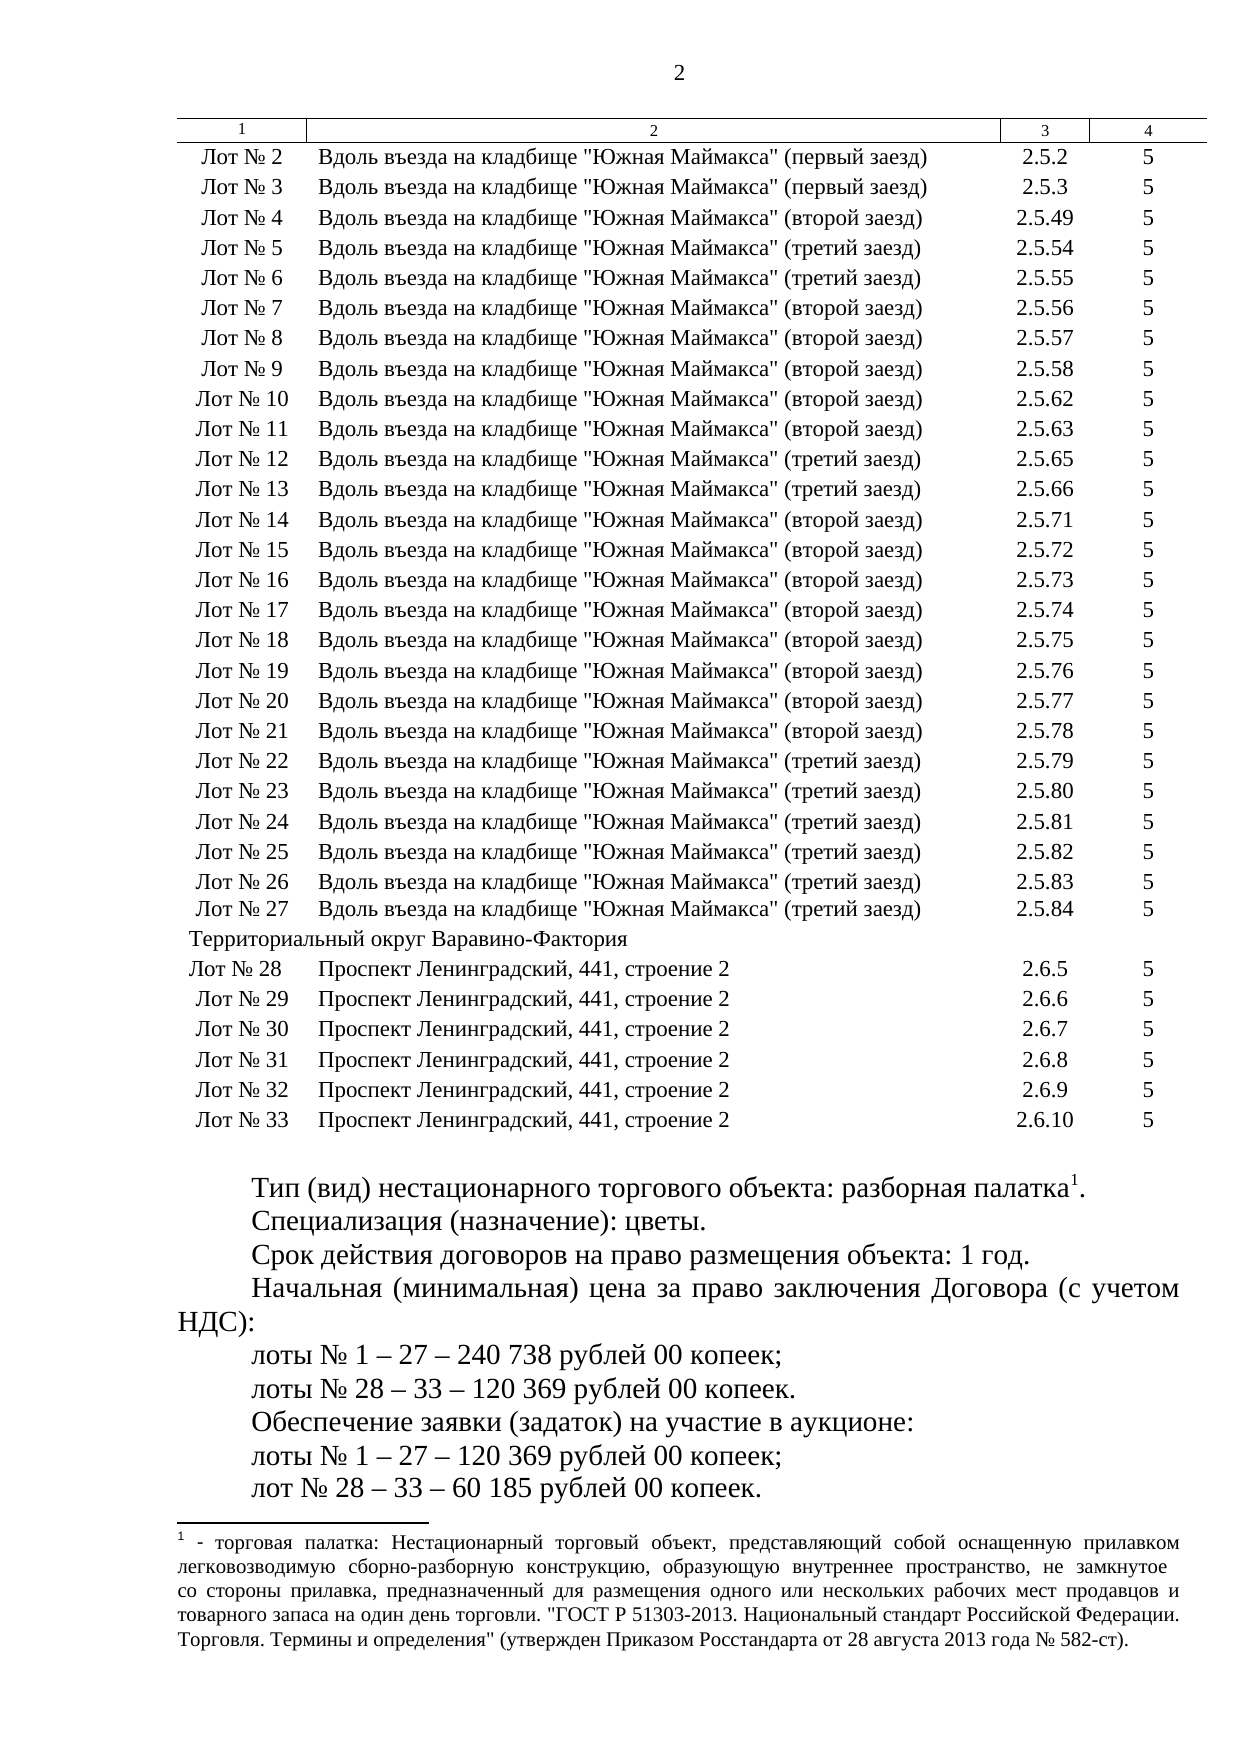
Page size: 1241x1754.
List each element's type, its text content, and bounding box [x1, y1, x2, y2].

table_cell Лот № 18 [177, 627, 307, 657]
table_cell 2.6.8 [1001, 1046, 1089, 1076]
table_cell Лот № 7 [177, 294, 307, 324]
table_cell 5 [1089, 204, 1207, 234]
table_cell Вдоль въезда на кладбище "Южная Маймакса" (третий заезд) [307, 234, 1001, 264]
table_cell 2.5.83 [1001, 868, 1089, 894]
table_cell 4 [1090, 119, 1207, 142]
text Обеспечение заявки (задаток) на участие в аукционе: [177, 1404, 1181, 1438]
text лоты № 28 – 33 – 120 369 рублей 00 копеек. [177, 1371, 1181, 1404]
table_cell Лот № 23 [177, 778, 307, 808]
table_cell 2.5.49 [1001, 204, 1089, 234]
table_cell 2.5.71 [1001, 506, 1089, 536]
table_cell Вдоль въезда на кладбище "Южная Маймакса" (третий заезд) [307, 868, 1001, 894]
table_cell Лот № 25 [177, 838, 307, 868]
table_cell 2 [307, 119, 1000, 142]
table_cell 5 [1089, 143, 1207, 173]
table_cell 5 [1089, 808, 1207, 838]
text Специализация (назначение): цветы. [177, 1203, 1181, 1237]
table_cell Лот № 31 [177, 1046, 307, 1076]
table_cell 2.5.56 [1001, 294, 1089, 324]
table_cell Лот № 11 [177, 415, 307, 445]
table_cell 5 [1089, 657, 1207, 687]
table_cell 2.6.6 [1001, 985, 1089, 1015]
table_cell Вдоль въезда на кладбище "Южная Маймакса" (третий заезд) [307, 748, 1001, 778]
table_cell 2.5.65 [1001, 445, 1089, 476]
table_cell 2.5.2 [1001, 143, 1089, 173]
table_cell 5 [1089, 476, 1207, 506]
table_cell Лот № 33 [177, 1106, 307, 1136]
table_cell Вдоль въезда на кладбище "Южная Маймакса" (второй заезд) [307, 506, 1001, 536]
table_cell Лот № 16 [177, 566, 307, 596]
table_cell Лот № 24 [177, 808, 307, 838]
table_cell Лот № 15 [177, 536, 307, 566]
table_cell 5 [1089, 264, 1207, 294]
table_cell 5 [1089, 385, 1207, 415]
table_cell 2.5.54 [1001, 234, 1089, 264]
table_cell Лот № 27 [177, 895, 307, 925]
table_cell Лот № 19 [177, 657, 307, 687]
table_cell 5 [1089, 895, 1207, 925]
table_cell Лот № 2 [177, 143, 307, 173]
table_cell 5 [1089, 687, 1207, 717]
table_cell Лот № 6 [177, 264, 307, 294]
table_cell 2.5.81 [1001, 808, 1089, 838]
table_cell 2.5.80 [1001, 778, 1089, 808]
table_cell Вдоль въезда на кладбище "Южная Маймакса" (третий заезд) [307, 895, 1001, 925]
table_cell 5 [1089, 325, 1207, 355]
text Срок действия договоров на право размещения объекта: 1 год. [177, 1237, 1181, 1270]
table_cell 2.5.76 [1001, 657, 1089, 687]
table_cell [307, 174, 1001, 204]
table_cell 5 [1089, 234, 1207, 264]
table_cell 5 [1089, 717, 1207, 747]
table_cell Лот № 3 [177, 174, 307, 204]
table_cell Вдоль въезда на кладбище "Южная Маймакса" (третий заезд) [307, 476, 1001, 506]
table_cell Лот № 4 [177, 204, 307, 234]
table_cell Проспект Ленинградский, 441, строение 2 [307, 1076, 1001, 1106]
table_cell Проспект Ленинградский, 441, строение 2 [307, 955, 1001, 985]
table_cell 5 [1089, 627, 1207, 657]
table_cell 2.5.57 [1001, 325, 1089, 355]
table_cell Вдоль въезда на кладбище "Южная Маймакса" (третий заезд) [307, 778, 1001, 808]
table_cell 2.5.73 [1001, 566, 1089, 596]
table_cell 2.5.82 [1001, 838, 1089, 868]
table_cell Вдоль въезда на кладбище "Южная Маймакса" (третий заезд) [307, 808, 1001, 838]
table_cell 5 [1089, 506, 1207, 536]
table_cell 2.6.10 [1001, 1106, 1089, 1136]
table_cell Вдоль въезда на кладбище "Южная Маймакса" (второй заезд) [307, 415, 1001, 445]
table_cell Лот № 22 [177, 748, 307, 778]
table_cell 2.6.7 [1001, 1015, 1089, 1046]
table_cell Вдоль въезда на кладбище "Южная Маймакса" (второй заезд) [307, 536, 1001, 566]
table_cell Лот № 8 [177, 325, 307, 355]
table_cell 5 [1089, 955, 1207, 985]
text лот № 28 – 33 – 60 185 рублей 00 копеек. [177, 1472, 1181, 1504]
table_cell Проспект Ленинградский, 441, строение 2 [307, 1106, 1001, 1136]
table_cell Лот № 9 [177, 355, 307, 385]
table_cell 2.5.79 [1001, 748, 1089, 778]
table_cell 5 [1089, 985, 1207, 1015]
table_cell 5 [1089, 596, 1207, 627]
table_cell Вдоль въезда на кладбище "Южная Маймакса" (второй заезд) [307, 627, 1001, 657]
table_cell Лот № 30 [177, 1015, 307, 1046]
table_cell Вдоль въезда на кладбище "Южная Маймакса" (второй заезд) [307, 596, 1001, 627]
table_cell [307, 143, 1001, 173]
table_cell 2.5.62 [1001, 385, 1089, 415]
table_cell Лот № 17 [177, 596, 307, 627]
text Начальная (минимальная) цена за право заключения Договора (с учетом НДС): [177, 1270, 1181, 1337]
table_cell 2.6.9 [1001, 1076, 1089, 1106]
table_cell Проспект Ленинградский, 441, строение 2 [307, 985, 1001, 1015]
table_cell 5 [1089, 566, 1207, 596]
table_cell Проспект Ленинградский, 441, строение 2 [307, 1015, 1001, 1046]
table_cell Вдоль въезда на кладбище "Южная Маймакса" (второй заезд) [307, 566, 1001, 596]
table_cell Вдоль въезда на кладбище "Южная Маймакса" (второй заезд) [307, 204, 1001, 234]
text лоты № 1 – 27 – 120 369 рублей 00 копеек; [177, 1438, 1181, 1472]
table_cell 2.5.78 [1001, 717, 1089, 747]
table_cell Лот № 29 [177, 985, 307, 1015]
table_cell 5 [1089, 1015, 1207, 1046]
table_cell 2.5.63 [1001, 415, 1089, 445]
text Тип (вид) нестационарного торгового объекта: разборная палатка. [177, 1170, 1181, 1203]
table_cell 5 [1089, 838, 1207, 868]
table_cell Вдоль въезда на кладбище "Южная Маймакса" (второй заезд) [307, 325, 1001, 355]
table_cell 2.5.66 [1001, 476, 1089, 506]
table_cell 5 [1089, 355, 1207, 385]
table_cell 2.5.84 [1001, 895, 1089, 925]
table_cell 2.5.58 [1001, 355, 1089, 385]
table_cell 5 [1089, 294, 1207, 324]
table_cell Лот № 10 [177, 385, 307, 415]
table_cell Проспект Ленинградский, 441, строение 2 [307, 1046, 1001, 1076]
table_cell Территориальный округ Варавино-Фактория [177, 925, 1207, 955]
table_cell Вдоль въезда на кладбище "Южная Маймакса" (третий заезд) [307, 838, 1001, 868]
table_cell 5 [1089, 1106, 1207, 1136]
table_cell Вдоль въезда на кладбище "Южная Маймакса" (второй заезд) [307, 657, 1001, 687]
table_cell Вдоль въезда на кладбище "Южная Маймакса" (третий заезд) [307, 445, 1001, 476]
table_cell Вдоль въезда на кладбище "Южная Маймакса" (второй заезд) [307, 355, 1001, 385]
table_cell 5 [1089, 778, 1207, 808]
table_cell 1 [177, 119, 306, 142]
table_cell Вдоль въезда на кладбище "Южная Маймакса" (второй заезд) [307, 717, 1001, 747]
table_cell Лот № 13 [177, 476, 307, 506]
table_cell 3 [1001, 119, 1089, 142]
table_cell 5 [1089, 174, 1207, 204]
table_cell 2.5.77 [1001, 687, 1089, 717]
table_cell 5 [1089, 1076, 1207, 1106]
table_cell Вдоль въезда на кладбище "Южная Маймакса" (третий заезд) [307, 264, 1001, 294]
table_cell Лот № 26 [177, 868, 307, 894]
table_cell Лот № 32 [177, 1076, 307, 1106]
table_cell 5 [1089, 868, 1207, 894]
table_cell Вдоль въезда на кладбище "Южная Маймакса" (второй заезд) [307, 687, 1001, 717]
table_cell 5 [1089, 536, 1207, 566]
table_cell 2.5.74 [1001, 596, 1089, 627]
table_cell 5 [1089, 415, 1207, 445]
table_cell 2.5.55 [1001, 264, 1089, 294]
table_cell 2.6.5 [1001, 955, 1089, 985]
table_cell Лот № 5 [177, 234, 307, 264]
table_cell 2.5.72 [1001, 536, 1089, 566]
table_cell Лот № 20 [177, 687, 307, 717]
table_cell Лот № 14 [177, 506, 307, 536]
table_cell Лот № 21 [177, 717, 307, 747]
table_cell 2.5.75 [1001, 627, 1089, 657]
table_cell Лот № 28 [177, 955, 307, 985]
text лоты № 1 – 27 – 240 738 рублей 00 копеек; [177, 1337, 1181, 1371]
table_cell Вдоль въезда на кладбище "Южная Маймакса" (второй заезд) [307, 294, 1001, 324]
table_cell Вдоль въезда на кладбище "Южная Маймакса" (второй заезд) [307, 385, 1001, 415]
table_cell 5 [1089, 1046, 1207, 1076]
table_cell 5 [1089, 445, 1207, 476]
table_cell Лот № 12 [177, 445, 307, 476]
table_cell 2.5.3 [1001, 174, 1089, 204]
table_cell 5 [1089, 748, 1207, 778]
